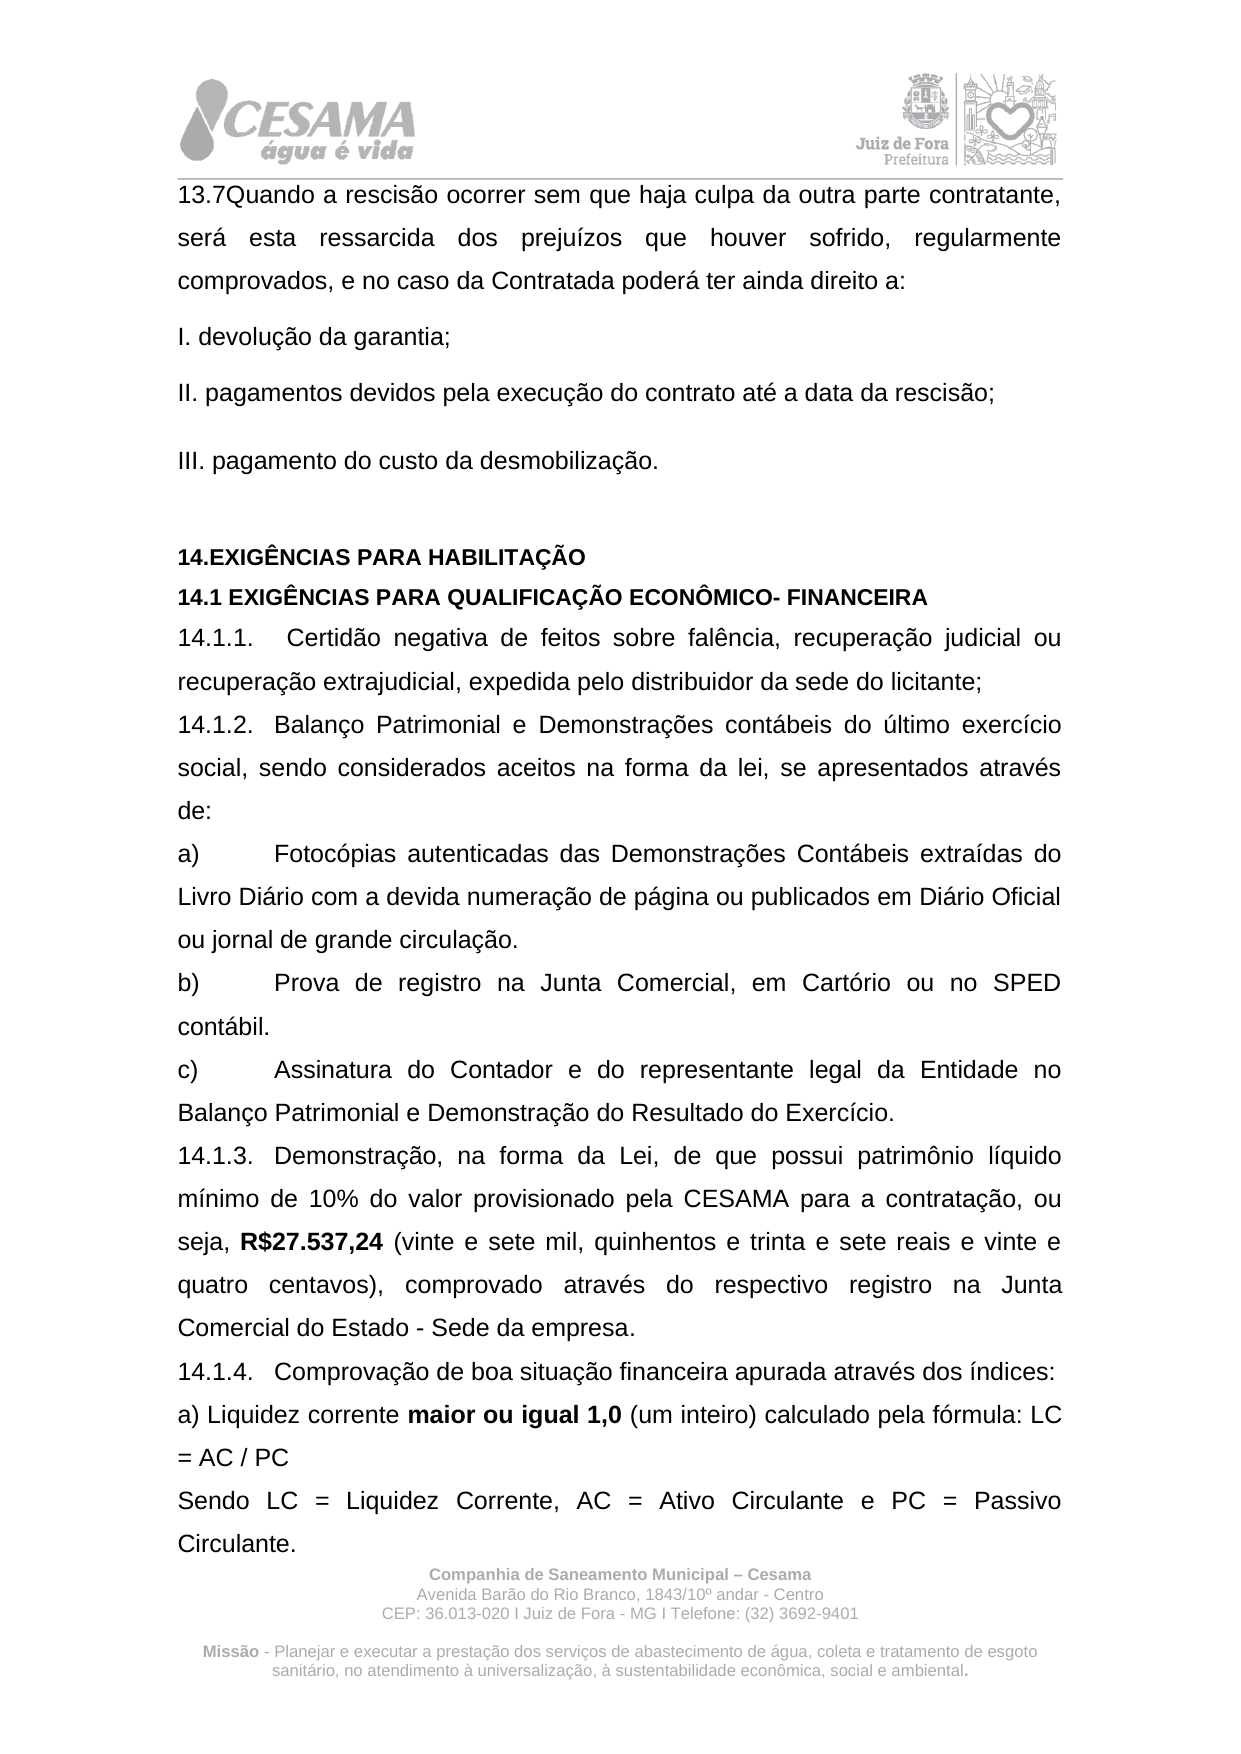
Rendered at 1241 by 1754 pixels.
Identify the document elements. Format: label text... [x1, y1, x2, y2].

text II. pagamentos devidos pela execução do contrato até a data da rescisão; [177, 377, 1063, 406]
text III. pagamento do custo da desmobilização. [177, 446, 1063, 474]
text 14.1.1. Certidão negativa de feitos sobre falência, recuperação judicial ou recuperação extrajudicial, expedida pelo distribuidor da sede do licitante; [177, 623, 1063, 695]
picture [177, 73, 1064, 180]
text 14.1.2. Balanço Patrimonial e Demonstrações contábeis do último exercício social, sendo considerados aceitos na forma da lei, se apresentados através de: [177, 709, 1063, 824]
text a) Liquidez corrente maior ou igual 1,0 (um inteiro) calculado pela fórmula: LC = AC / PC [177, 1399, 1063, 1471]
text c) Assinatura do Contador e do representante legal da Entidade no Balanço Patrimonial e Demonstração do Resultado do Exercício. [177, 1054, 1063, 1126]
text Sendo LC = Liquidez Corrente, AC = Ativo Circulante e PC = Passivo Circulante. [177, 1486, 1063, 1558]
text 14.1 EXIGÊNCIAS PARA QUALIFICAÇÃO ECONÔMICO- FINANCEIRA [177, 584, 1063, 610]
text 14.EXIGÊNCIAS PARA HABILITAÇÃO [177, 544, 1063, 571]
text a) Fotocópias autenticadas das Demonstrações Contábeis extraídas do Livro Diário com a devida numeração de página ou publicados em Diário Oficial ou jornal de grande circulação. [177, 839, 1063, 954]
text 14.1.4. Comprovação de boa situação financeira apurada através dos índices: [177, 1356, 1063, 1385]
text b) Prova de registro na Junta Comercial, em Cartório ou no SPED contábil. [177, 968, 1063, 1040]
text 13.7Quando a rescisão ocorrer sem que haja culpa da outra parte contratante, será esta ressarcida dos prejuízos que houver sofrido, regularmente comprovados, e no caso da Contratada poderá ter ainda direito a: [177, 180, 1063, 295]
text I. devolução da garantia; [177, 322, 1063, 351]
text 14.1.3. Demonstração, na forma da Lei, de que possui patrimônio líquido mínimo de 10% do valor provisionado pela CESAMA para a contratação, ou seja, R$27.537,24 (vinte e sete mil, quinhentos e trinta e sete reais e vinte e quatro centavos), comprovado através do respectivo registro na Junta Comercial do Estado - Sede da empresa. [177, 1141, 1063, 1342]
